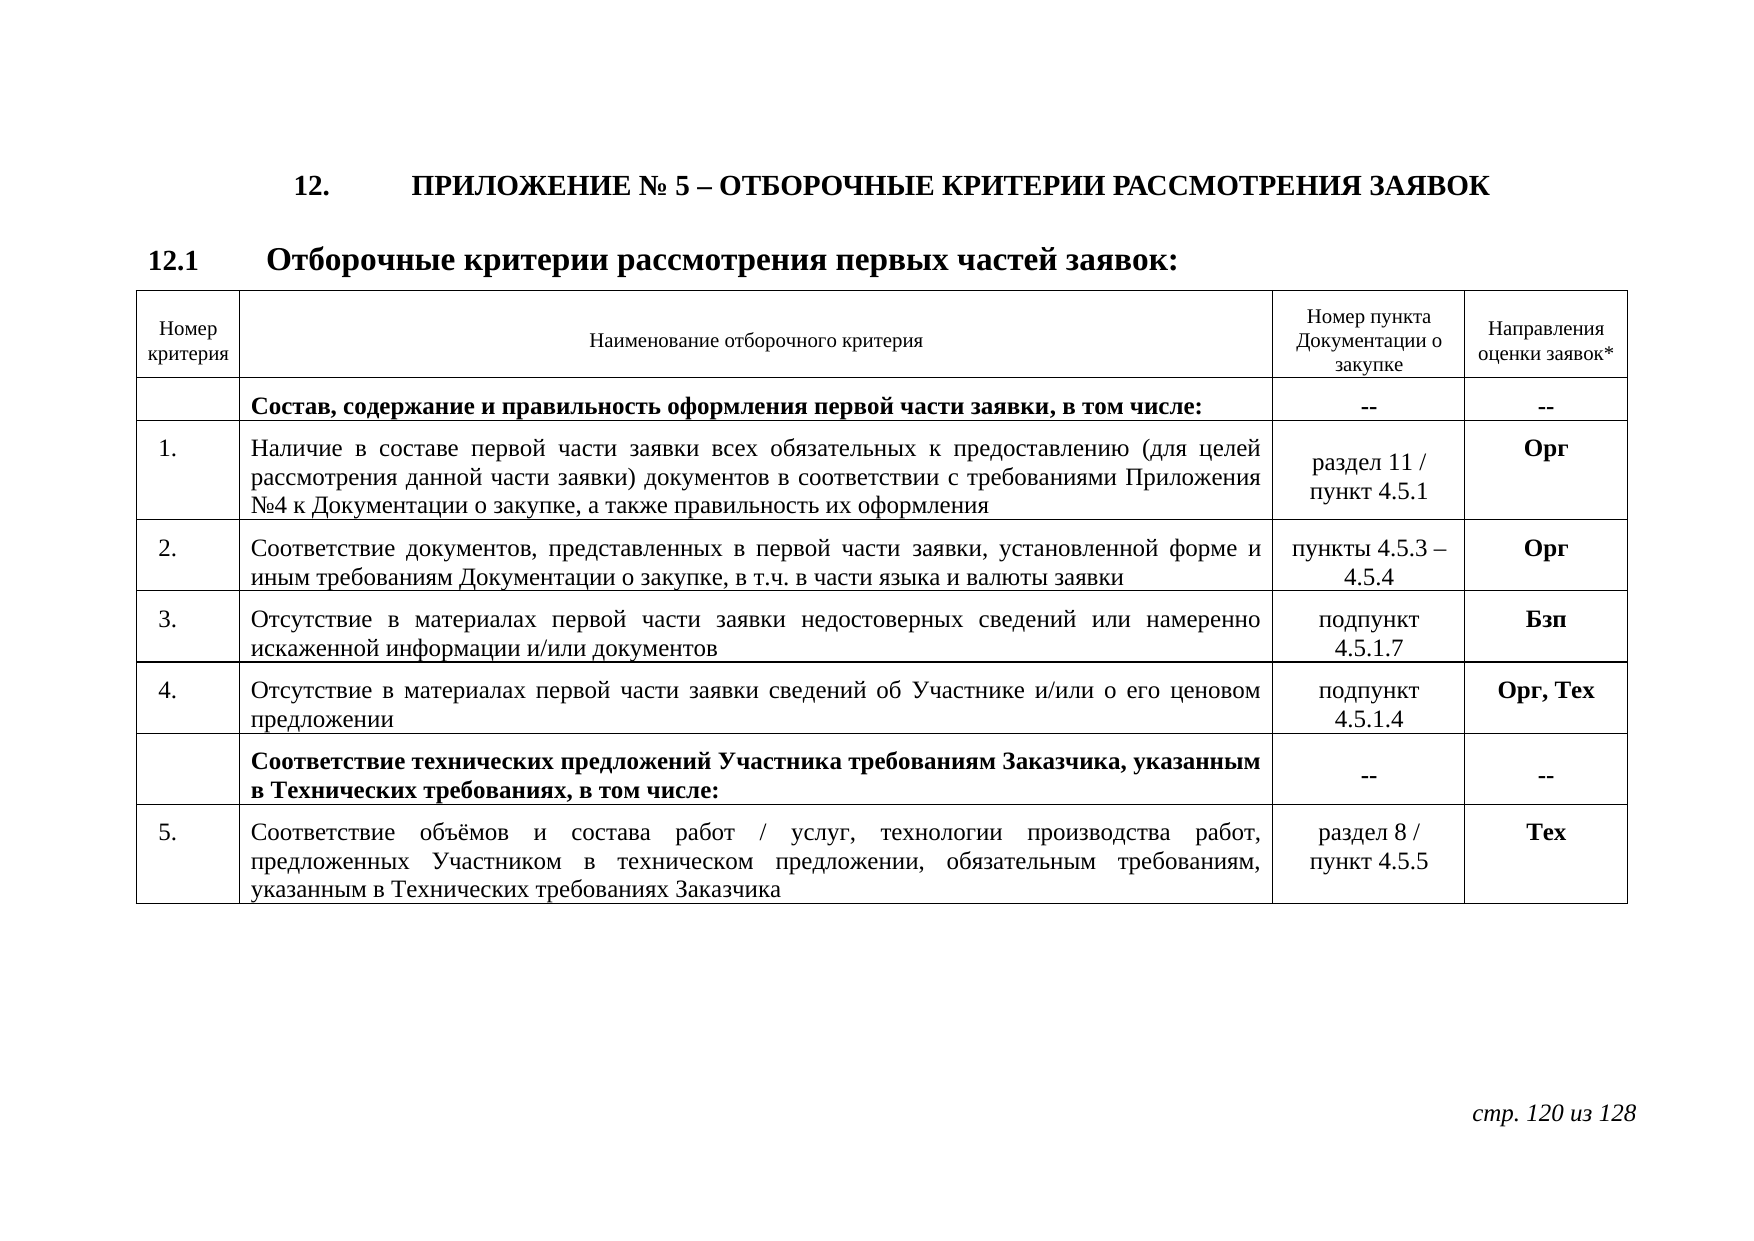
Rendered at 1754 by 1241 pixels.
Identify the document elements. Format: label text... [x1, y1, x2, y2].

table_cell Орг [1465, 520, 1627, 590]
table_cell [1273, 805, 1464, 903]
table_cell Отсутствие в материалах первой части заявки недостоверных сведений или намеренно искаженной информации и/или документов [240, 591, 1272, 661]
table_cell [137, 520, 239, 590]
table_cell [137, 421, 239, 519]
table_cell -- [1465, 734, 1627, 803]
table_cell раздел 11 / пункт 4.5.1 [1273, 421, 1464, 519]
table_cell Отсутствие в материалах первой части заявки сведений об Участнике и/или о его ценовом предложении [240, 663, 1272, 732]
table_cell Соответствие технических предложений Участника требованиям Заказчика, указанным в Технических требованиях, в том числе: [240, 734, 1272, 803]
table_header Направления оценки заявок* [1465, 291, 1627, 377]
table_cell Соответствие объёмов и состава работ / услуг, технологии производства работ, предложенных Участником в техническом предложении, обязательным требованиям, указанным в Технических требованиях Заказчика [240, 805, 1272, 903]
table_cell -- [1273, 378, 1464, 419]
subtitle ПРИЛОЖЕНИЕ № 5 – ОТБОРОЧНЫЕ КРИТЕРИИ РАССМОТРЕНИЯ ЗАЯВОК [148, 168, 1636, 202]
table_cell Бзп [1465, 591, 1627, 661]
table_cell [137, 663, 239, 732]
table_cell Состав, содержание и правильность оформления первой части заявки, в том числе: [240, 378, 1272, 419]
table_cell -- [1273, 734, 1464, 803]
table_cell Наличие в составе первой части заявки всех обязательных к предоставлению (для целей рассмотрения данной части заявки) документов в соответствии с требованиями Приложения №4 к Документации о закупке, а также правильность их оформления [240, 421, 1272, 519]
table_cell Тех [1465, 805, 1627, 903]
subtitle Отборочные критерии рассмотрения первых частей заявок: [148, 239, 1636, 277]
table_cell -- [1465, 378, 1627, 419]
table_cell Орг, Тех [1465, 663, 1627, 732]
table_cell Орг [1465, 421, 1627, 519]
table_cell [137, 734, 239, 803]
table_cell подпункт 4.5.1.7 [1273, 591, 1464, 661]
table_cell [137, 378, 239, 419]
table_cell подпункт 4.5.1.4 [1273, 663, 1464, 732]
table_header Номер пункта Документации о закупке [1273, 291, 1464, 377]
table_cell [137, 591, 239, 661]
table_cell Соответствие документов, представленных в первой части заявки, установленной форме и иным требованиям Документации о закупке, в т.ч. в части языка и валюты заявки [240, 520, 1272, 590]
table_cell пункты 4.5.3 – 4.5.4 [1273, 520, 1464, 590]
table_cell [137, 805, 239, 903]
table_header Номер критерия [137, 291, 239, 377]
table_header Наименование отборочного критерия [240, 291, 1272, 377]
